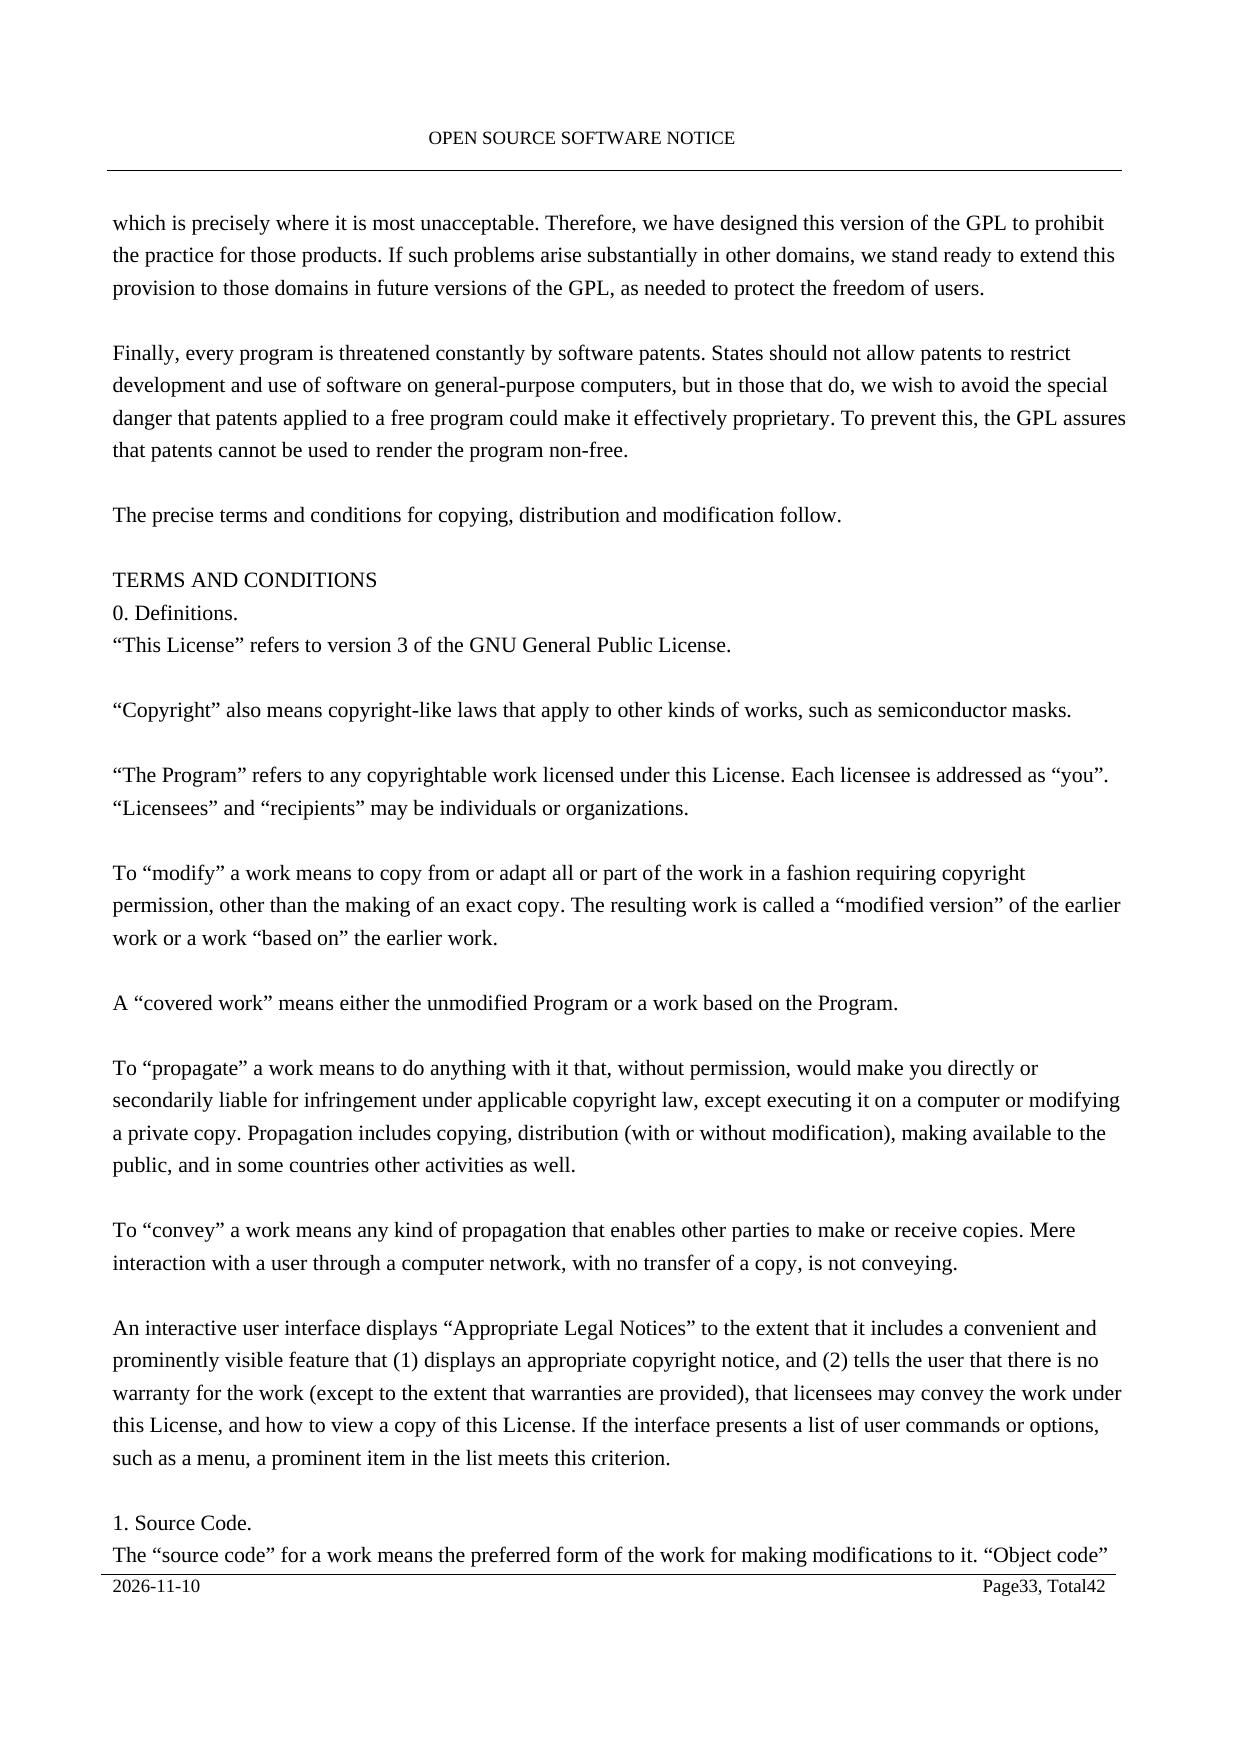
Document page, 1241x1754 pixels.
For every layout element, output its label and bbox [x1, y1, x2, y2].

text [112, 206, 1128, 1571]
